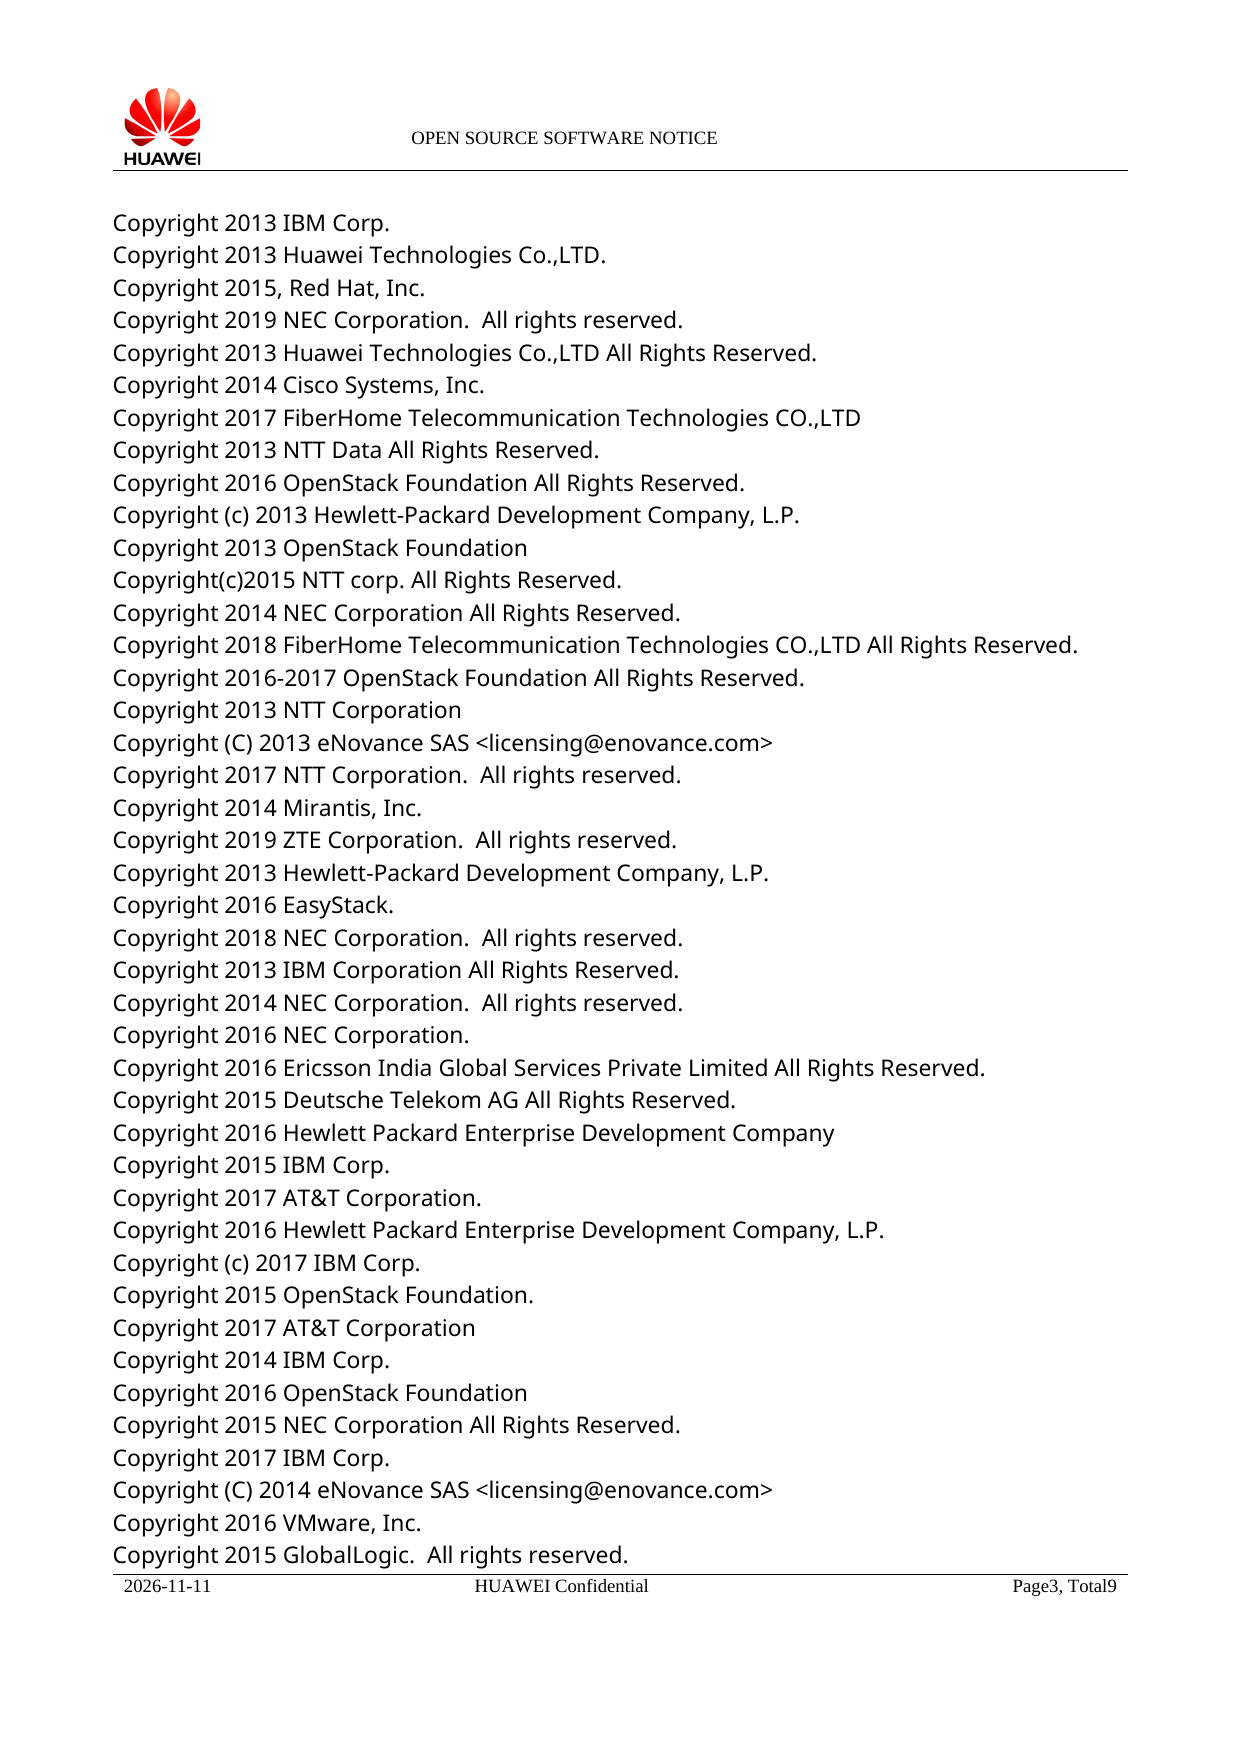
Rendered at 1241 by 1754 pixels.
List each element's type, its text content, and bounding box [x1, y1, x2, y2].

picture [124, 88, 201, 165]
